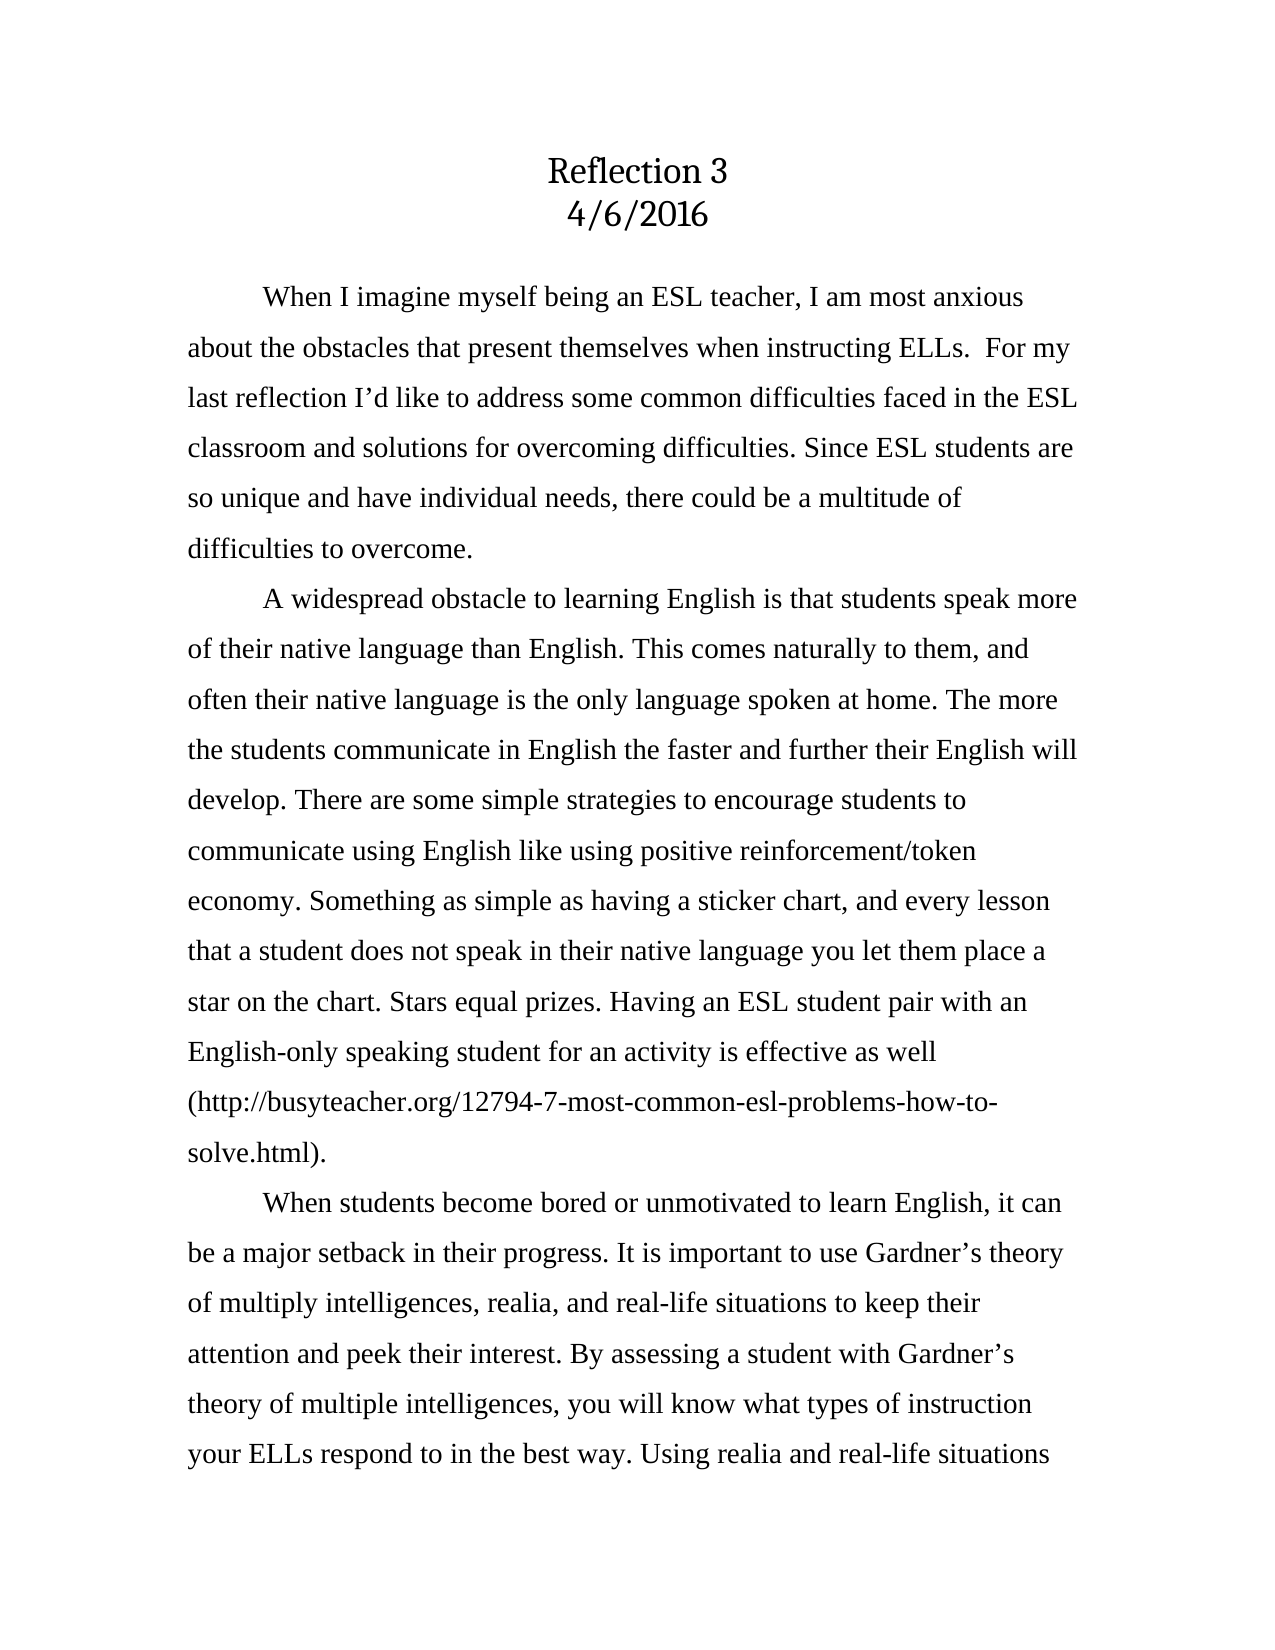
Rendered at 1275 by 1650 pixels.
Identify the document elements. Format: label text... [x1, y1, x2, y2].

text When I imagine myself being an ESL teacher, I am most anxious about the obstacles that present themselves when instructing ELLs. For my last reflection I’d like to address some common difficulties faced in the ESL classroom and solutions for overcoming difficulties. Since ESL students are so unique and have individual needs, there could be a multitude of difficulties to overcome. [187, 279, 1087, 564]
text Reflection 3 [187, 150, 1087, 193]
text 4/6/2016 [187, 193, 1087, 236]
text A widespread obstacle to learning English is that students speak more of their native language than English. This comes naturally to them, and often their native language is the only language spoken at home. The more the students communicate in English the faster and further their English will develop. There are some simple strategies to encourage students to communicate using English like using positive reinforcement/token economy. Something as simple as having a sticker chart, and every lesson that a student does not speak in their native language you let them place a star on the chart. Stars equal prizes. Having an ESL student pair with an English-only speaking student for an activity is effective as well (http://busyteacher.org/12794-7-most-common-esl-problems-how-to-solve.html). [187, 581, 1087, 1168]
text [187, 1185, 1087, 1470]
